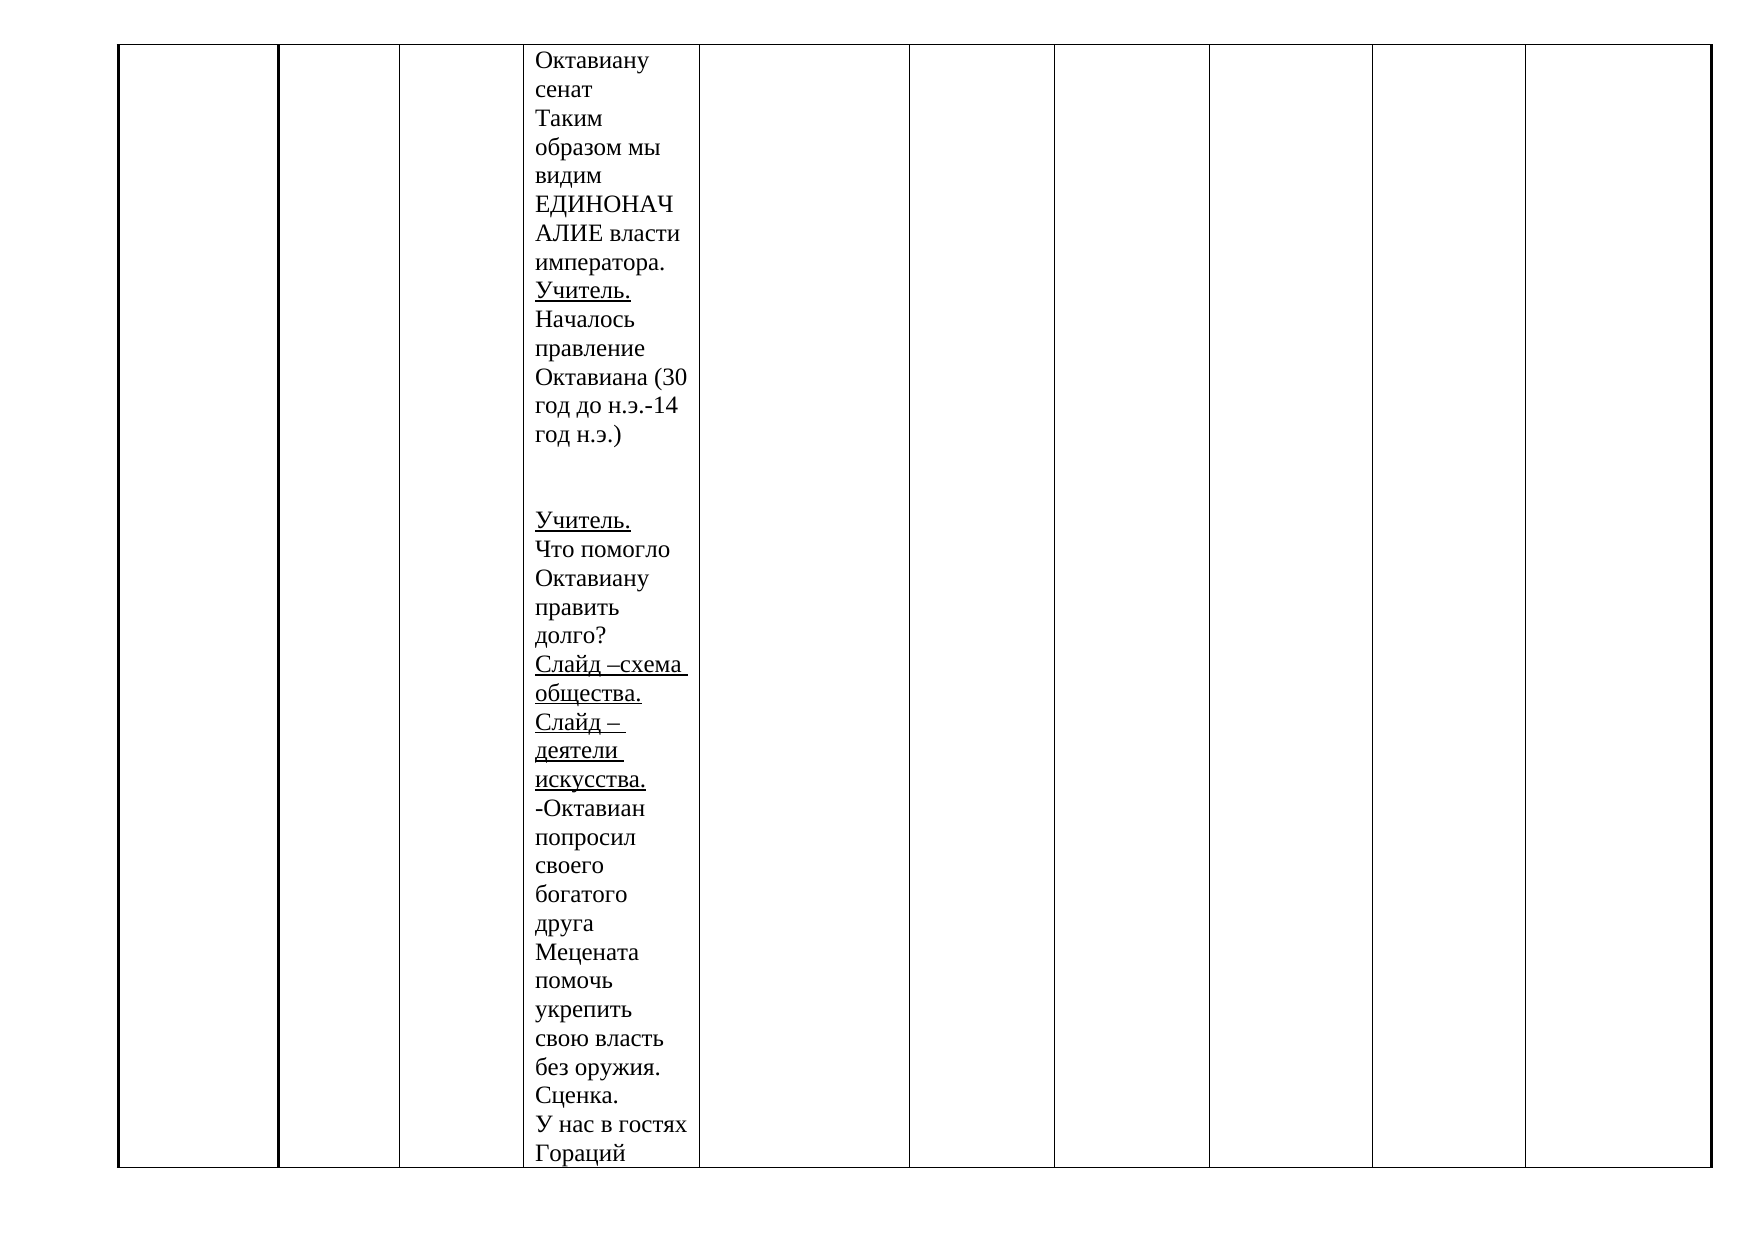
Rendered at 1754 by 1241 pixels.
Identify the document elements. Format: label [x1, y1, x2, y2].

table_cell [1210, 45, 1372, 1167]
table_cell [280, 45, 399, 1167]
table_cell [1055, 45, 1209, 1167]
table_cell [400, 45, 523, 1167]
table_cell [910, 45, 1054, 1167]
table_cell [1526, 45, 1710, 1167]
table_cell [700, 45, 909, 1167]
table_cell [524, 45, 699, 1167]
table_cell [120, 45, 277, 1167]
table_cell [1373, 45, 1525, 1167]
